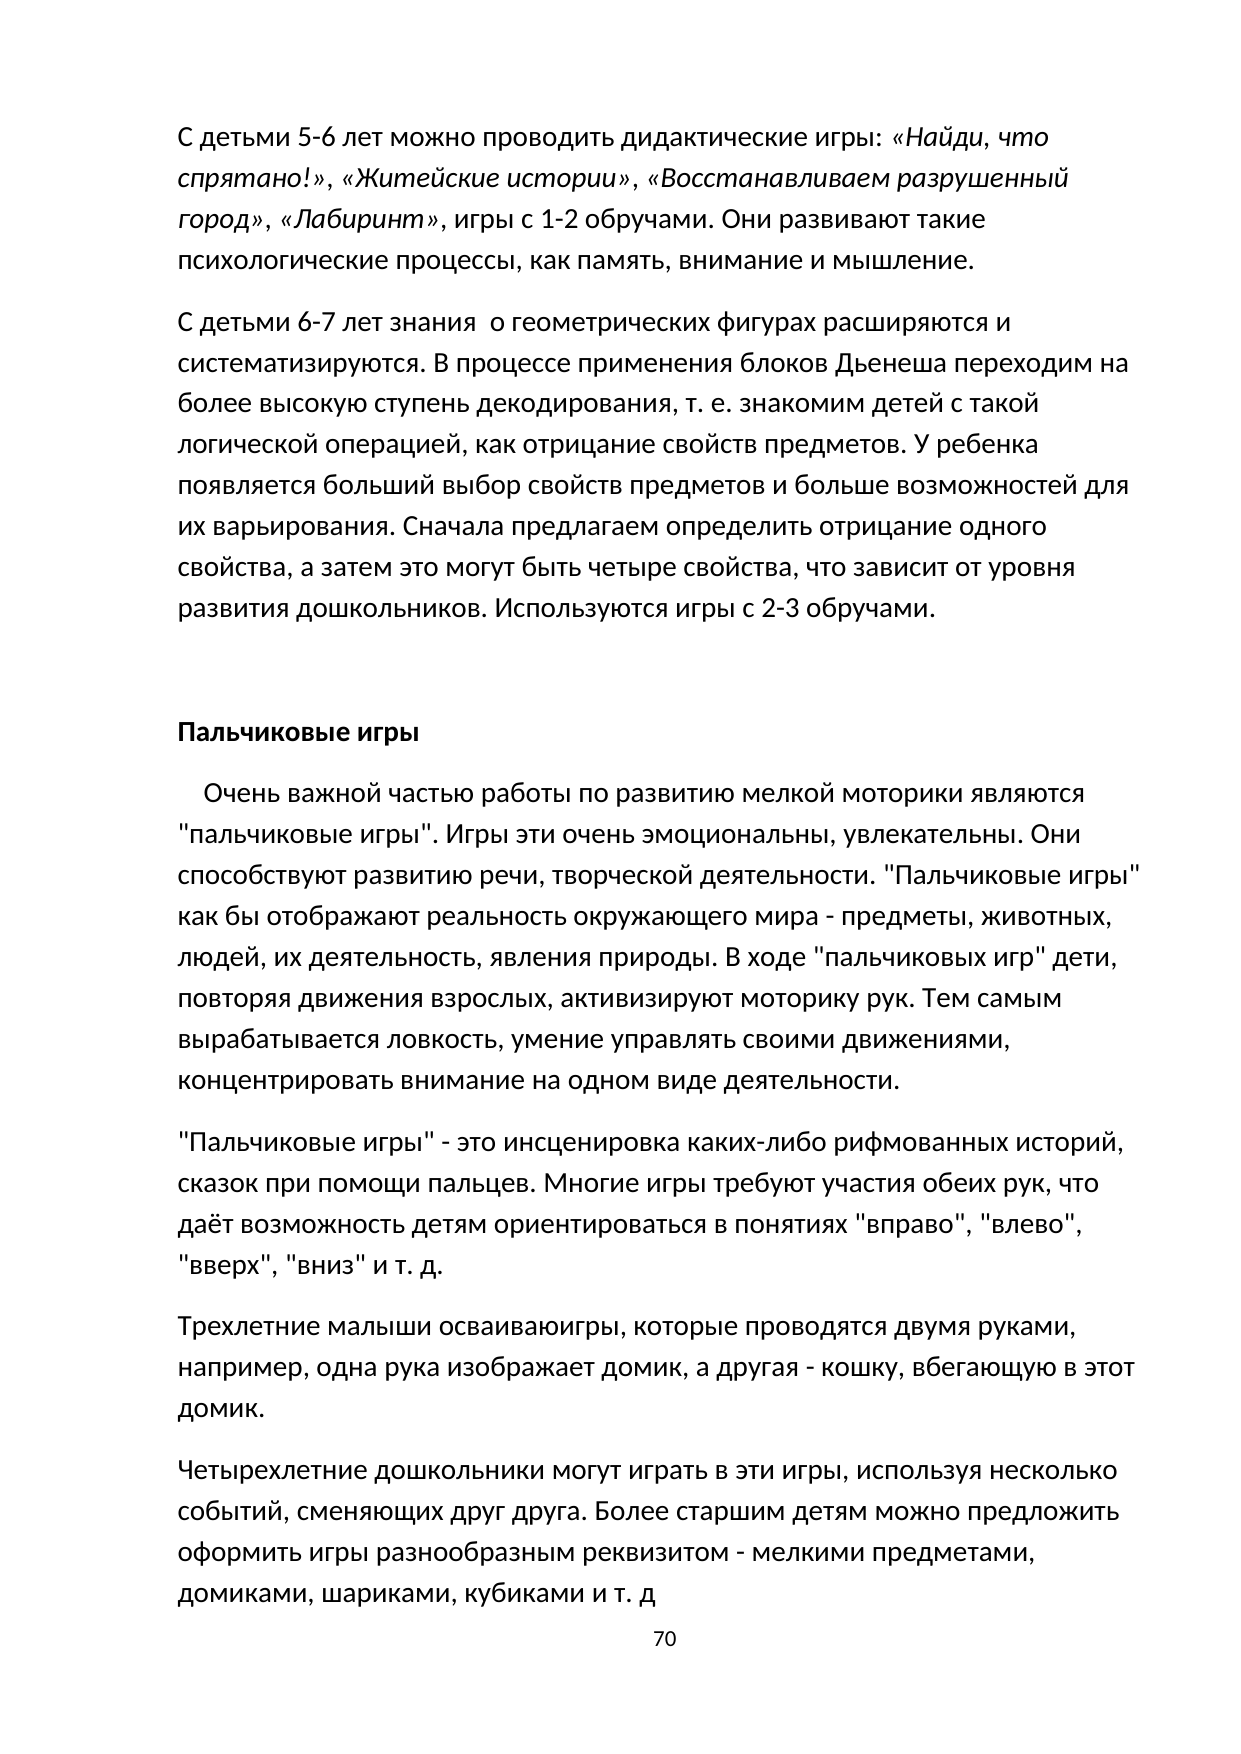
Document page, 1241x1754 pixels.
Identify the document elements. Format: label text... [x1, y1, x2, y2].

text Трехлетние малыши осваиваюигры, которые проводятся двумя руками, например, одна рука изображает домик, а другая - кошку, вбегающую в этот домик. [177, 1307, 1152, 1425]
text Четырехлетние дошкольники могут играть в эти игры, используя несколько событий, сменяющих друг друга. Более старшим детям можно предложить оформить игры разнообразным реквизитом - мелкими предметами, домиками, шариками, кубиками и т. д [177, 1451, 1152, 1609]
text Очень важной частью работы по развитию мелкой моторики являются "пальчиковые игры". Игры эти очень эмоциональны, увлекательны. Они способствуют развитию речи, творческой деятельности. "Пальчиковые игры" как бы отображают реальность окружающего мира - предметы, животных, людей, их деятельность, явления природы. В ходе "пальчиковых игр" дети, повторяя движения взрослых, активизируют моторику рук. Тем самым вырабатывается ловкость, умение управлять своими движениями, концентрировать внимание на одном виде деятельности. [177, 774, 1152, 1097]
text С детьми 5-6 лет можно проводить дидактические игры: «Найди, что спрятано!», «Житейские истории», «Восстанавливаем разрушенный город», «Лабиринт», игры с 1-2 обручами. Они развивают такие психологические процессы, как память, внимание и мышление. [177, 118, 1152, 277]
text "Пальчиковые игры" - это инсценировка каких-либо рифмованных историй, сказок при помощи пальцев. Многие игры требуют участия обеих рук, что даёт возможность детям ориентироваться в понятиях "вправо", "влево", "вверх", "вниз" и т. д. [177, 1123, 1152, 1281]
text Пальчиковые игры [177, 713, 1152, 748]
text С детьми 6-7 лет знания о геометрических фигурах расширяются и систематизируются. В процессе применения блоков Дьенеша переходим на более высокую ступень декодирования, т. е. знакомим детей с такой логической операцией, как отрицание свойств предметов. У ребенка появляется больший выбор свойств предметов и больше возможностей для их варьирования. Сначала предлагаем определить отрицание одного свойства, а затем это могут быть четыре свойства, что зависит от уровня развития дошкольников. Используются игры с 2-3 обручами. [177, 303, 1152, 625]
